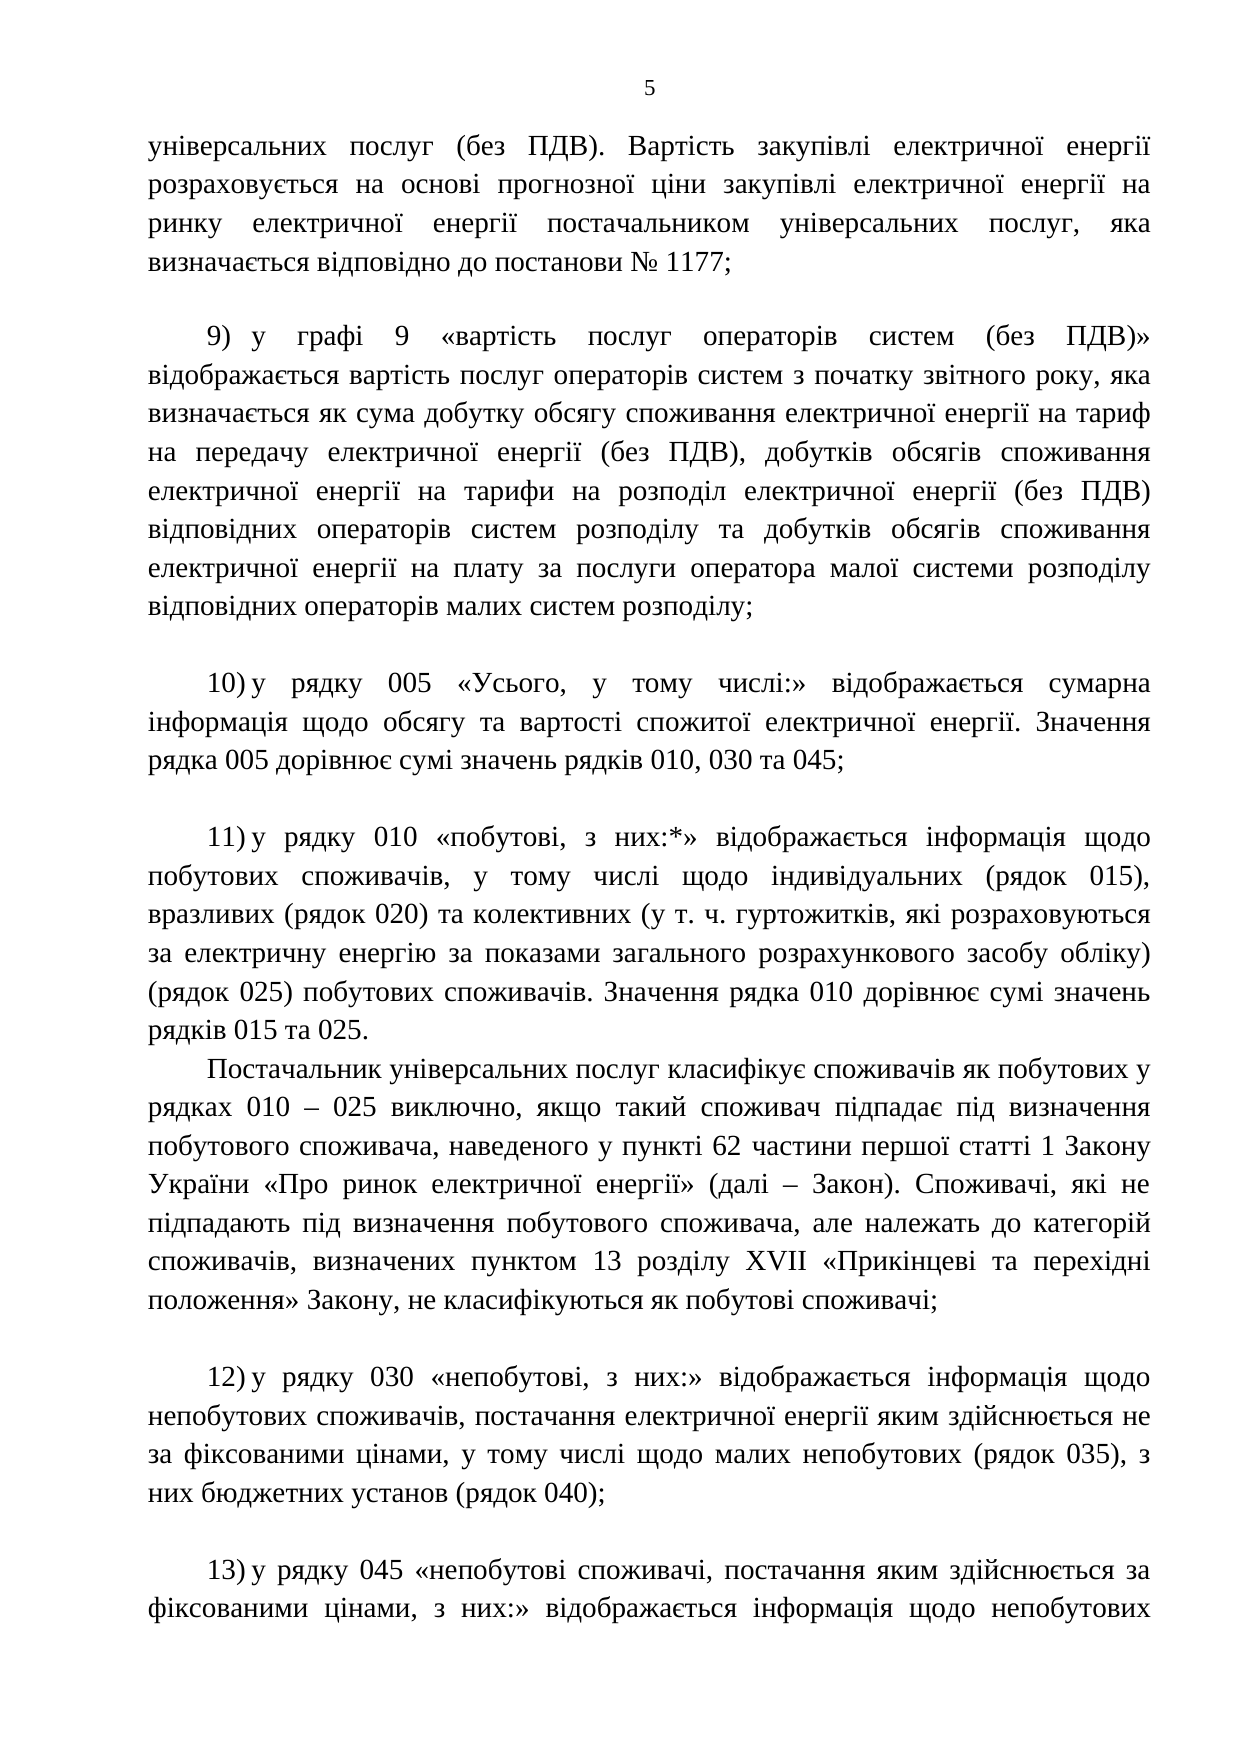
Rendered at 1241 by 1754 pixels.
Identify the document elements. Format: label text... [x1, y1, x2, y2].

list у рядку 030 «непобутові, з них:» відображається інформація щодо непобутових споживачів, постачання електричної енергії яким здійснюється не за фіксованими цінами, у тому числі щодо малих непобутових (рядок 035), з них бюджетних установ (рядок 040); [148, 1359, 1152, 1508]
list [148, 1552, 1152, 1624]
list у графі 9 «вартість послуг операторів систем (без ПДВ)» відображається вартість послуг операторів систем з початку звітного року, яка визначається як сума добутку обсягу споживання електричної енергії на тариф на передачу електричної енергії (без ПДВ), добутків обсягів споживання електричної енергії на тарифи на розподіл електричної енергії (без ПДВ) відповідних операторів систем розподілу та добутків обсягів споживання електричної енергії на плату за послуги оператора малої системи розподілу відповідних операторів малих систем розподілу; [148, 318, 1152, 622]
list у рядку 005 «Усього, у тому числі:» відображається сумарна інформація щодо обсягу та вартості спожитої електричної енергії. Значення рядка 005 дорівнює сумі значень рядків 010, 030 та 045; [148, 665, 1152, 776]
list у рядку 010 «побутові, з них:*» відображається інформація щодо побутових споживачів, у тому числі щодо індивідуальних (рядок 015), вразливих (рядок 020) та колективних (у т. ч. гуртожитків, які розраховуються за електричну енергію за показами загального розрахункового засобу обліку) (рядок 025) побутових споживачів. Значення рядка 010 дорівнює сумі значень рядків 015 та 025. [148, 819, 1152, 1046]
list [148, 128, 1152, 277]
text Постачальник універсальних послуг класифікує споживачів як побутових у рядках 010 – 025 виключно, якщо такий споживач підпадає під визначення побутового споживача, наведеного у пункті 62 частини першої статті 1 Закону України «Про ринок електричної енергії» (далі – Закон). Споживачі, які не підпадають під визначення побутового споживача, але належать до категорій споживачів, визначених пунктом 13 розділу XVII «Прикінцеві та перехідні положення» Закону, не класифікуються як побутові споживачі; [148, 1051, 1152, 1316]
